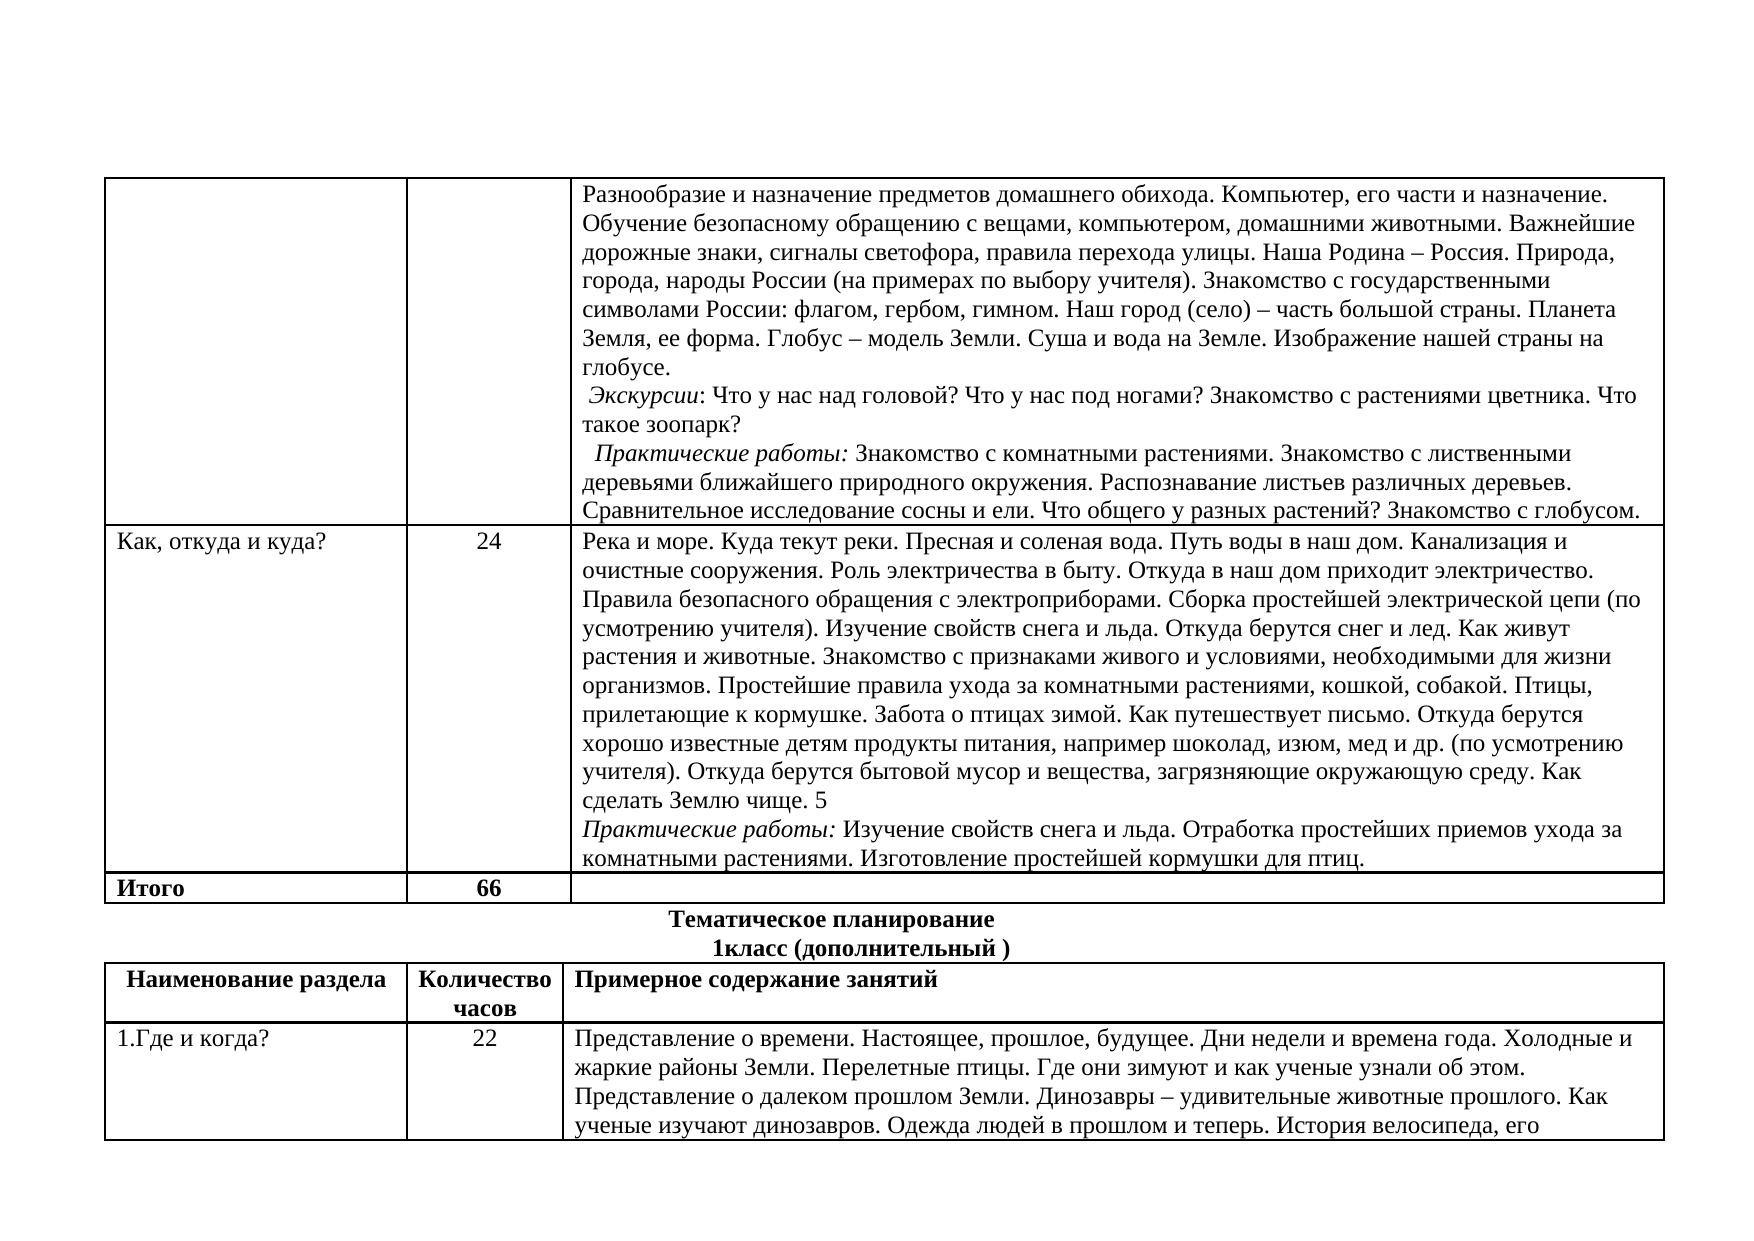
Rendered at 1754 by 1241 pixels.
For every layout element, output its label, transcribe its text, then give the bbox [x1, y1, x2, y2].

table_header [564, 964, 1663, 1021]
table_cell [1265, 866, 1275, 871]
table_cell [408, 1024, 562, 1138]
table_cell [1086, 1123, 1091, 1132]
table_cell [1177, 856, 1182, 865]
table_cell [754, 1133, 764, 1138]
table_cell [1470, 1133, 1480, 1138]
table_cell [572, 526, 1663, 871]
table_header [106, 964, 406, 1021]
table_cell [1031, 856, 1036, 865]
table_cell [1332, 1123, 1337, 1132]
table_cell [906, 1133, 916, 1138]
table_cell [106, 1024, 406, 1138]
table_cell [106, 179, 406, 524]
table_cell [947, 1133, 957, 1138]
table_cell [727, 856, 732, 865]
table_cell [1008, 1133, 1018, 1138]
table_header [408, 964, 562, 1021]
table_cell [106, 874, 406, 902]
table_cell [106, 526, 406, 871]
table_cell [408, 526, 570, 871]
text 1класс (дополнительный ) [118, 933, 1636, 962]
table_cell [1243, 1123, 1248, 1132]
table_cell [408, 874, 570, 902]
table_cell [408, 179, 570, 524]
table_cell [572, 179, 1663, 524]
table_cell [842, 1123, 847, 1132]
text Тематическое планирование [118, 904, 1636, 933]
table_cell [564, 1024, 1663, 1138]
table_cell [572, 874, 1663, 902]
